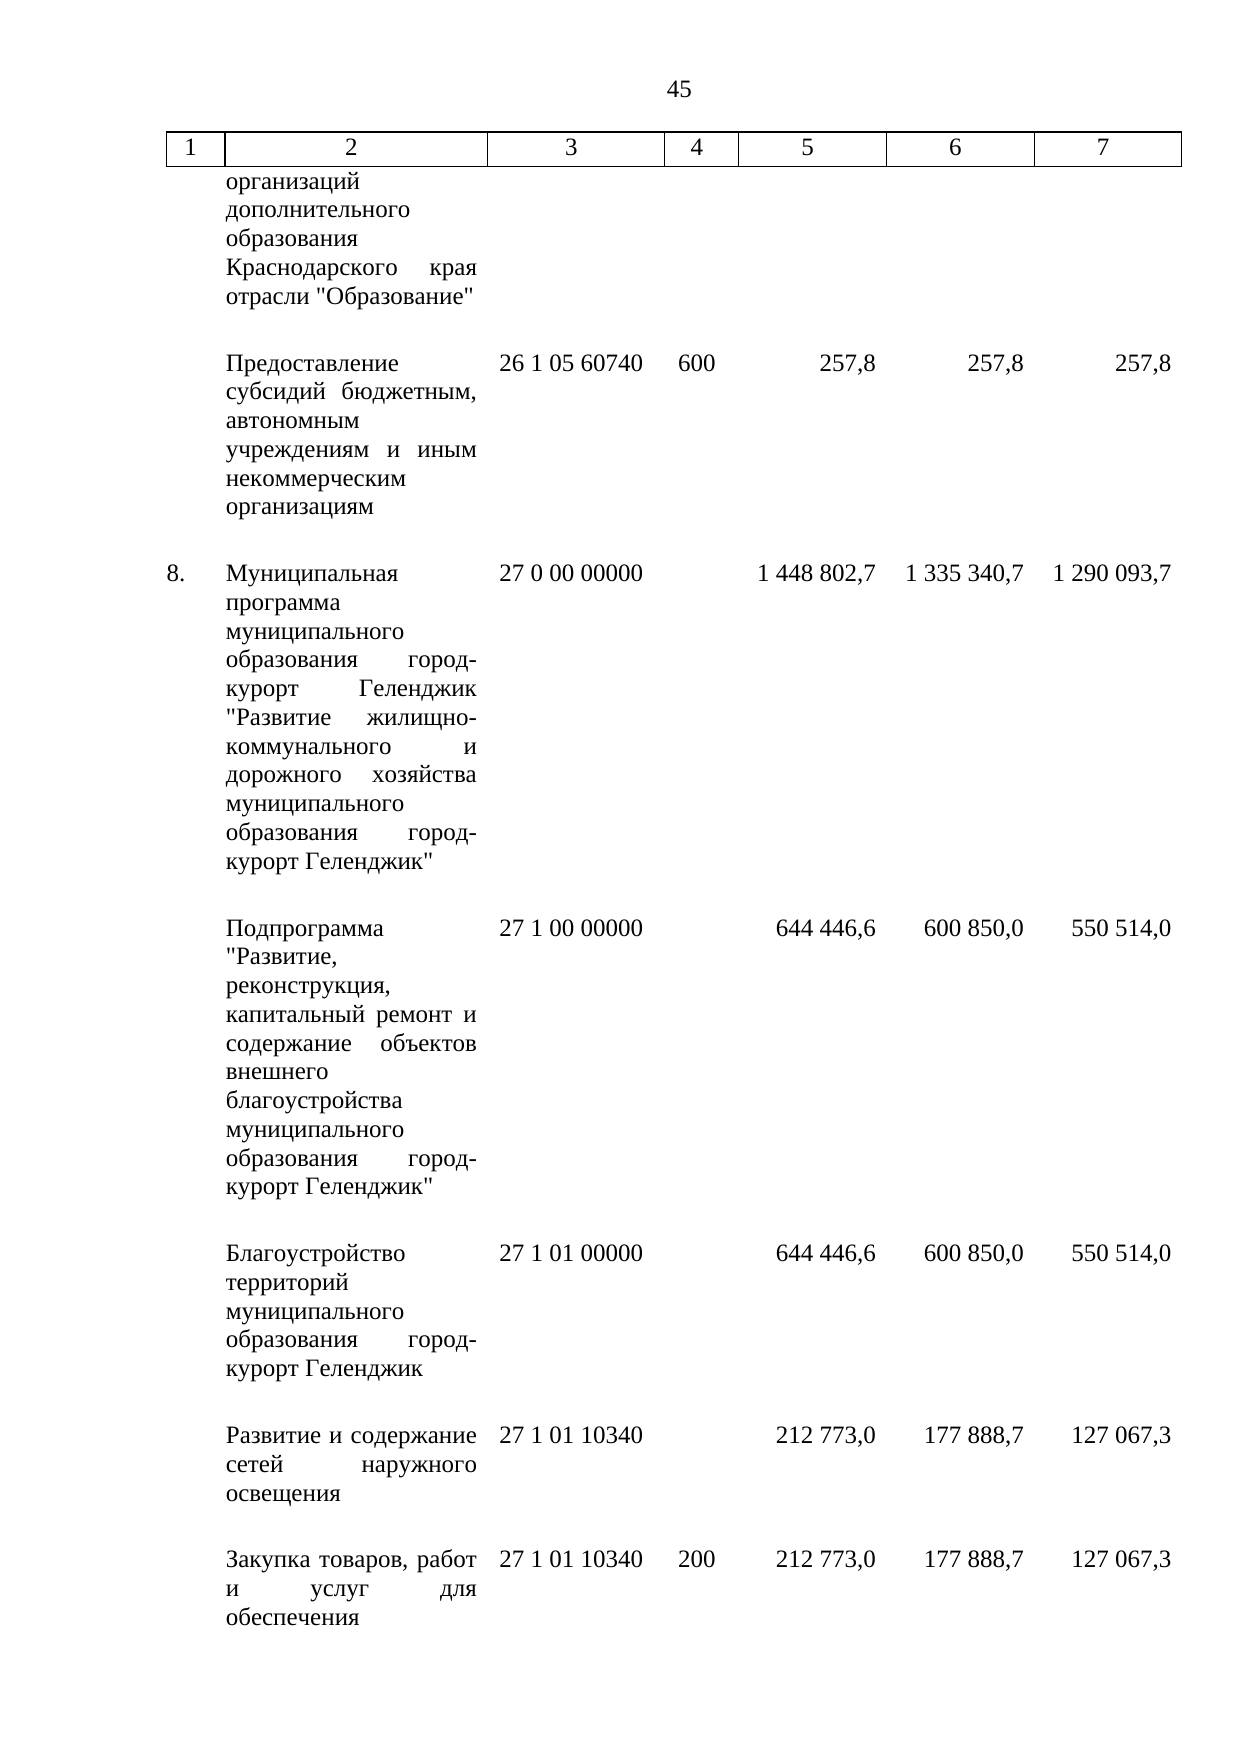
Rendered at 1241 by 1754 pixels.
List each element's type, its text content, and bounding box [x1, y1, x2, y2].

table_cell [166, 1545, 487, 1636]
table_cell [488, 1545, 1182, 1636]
table_header 6 [887, 133, 1034, 166]
table_header 1 [167, 133, 224, 166]
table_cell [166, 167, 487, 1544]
table_header 7 [1035, 133, 1181, 166]
table_header 5 [739, 133, 886, 166]
table_header 2 [226, 133, 487, 166]
table_header 4 [665, 133, 738, 166]
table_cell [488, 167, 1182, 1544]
table_header 3 [488, 133, 664, 166]
